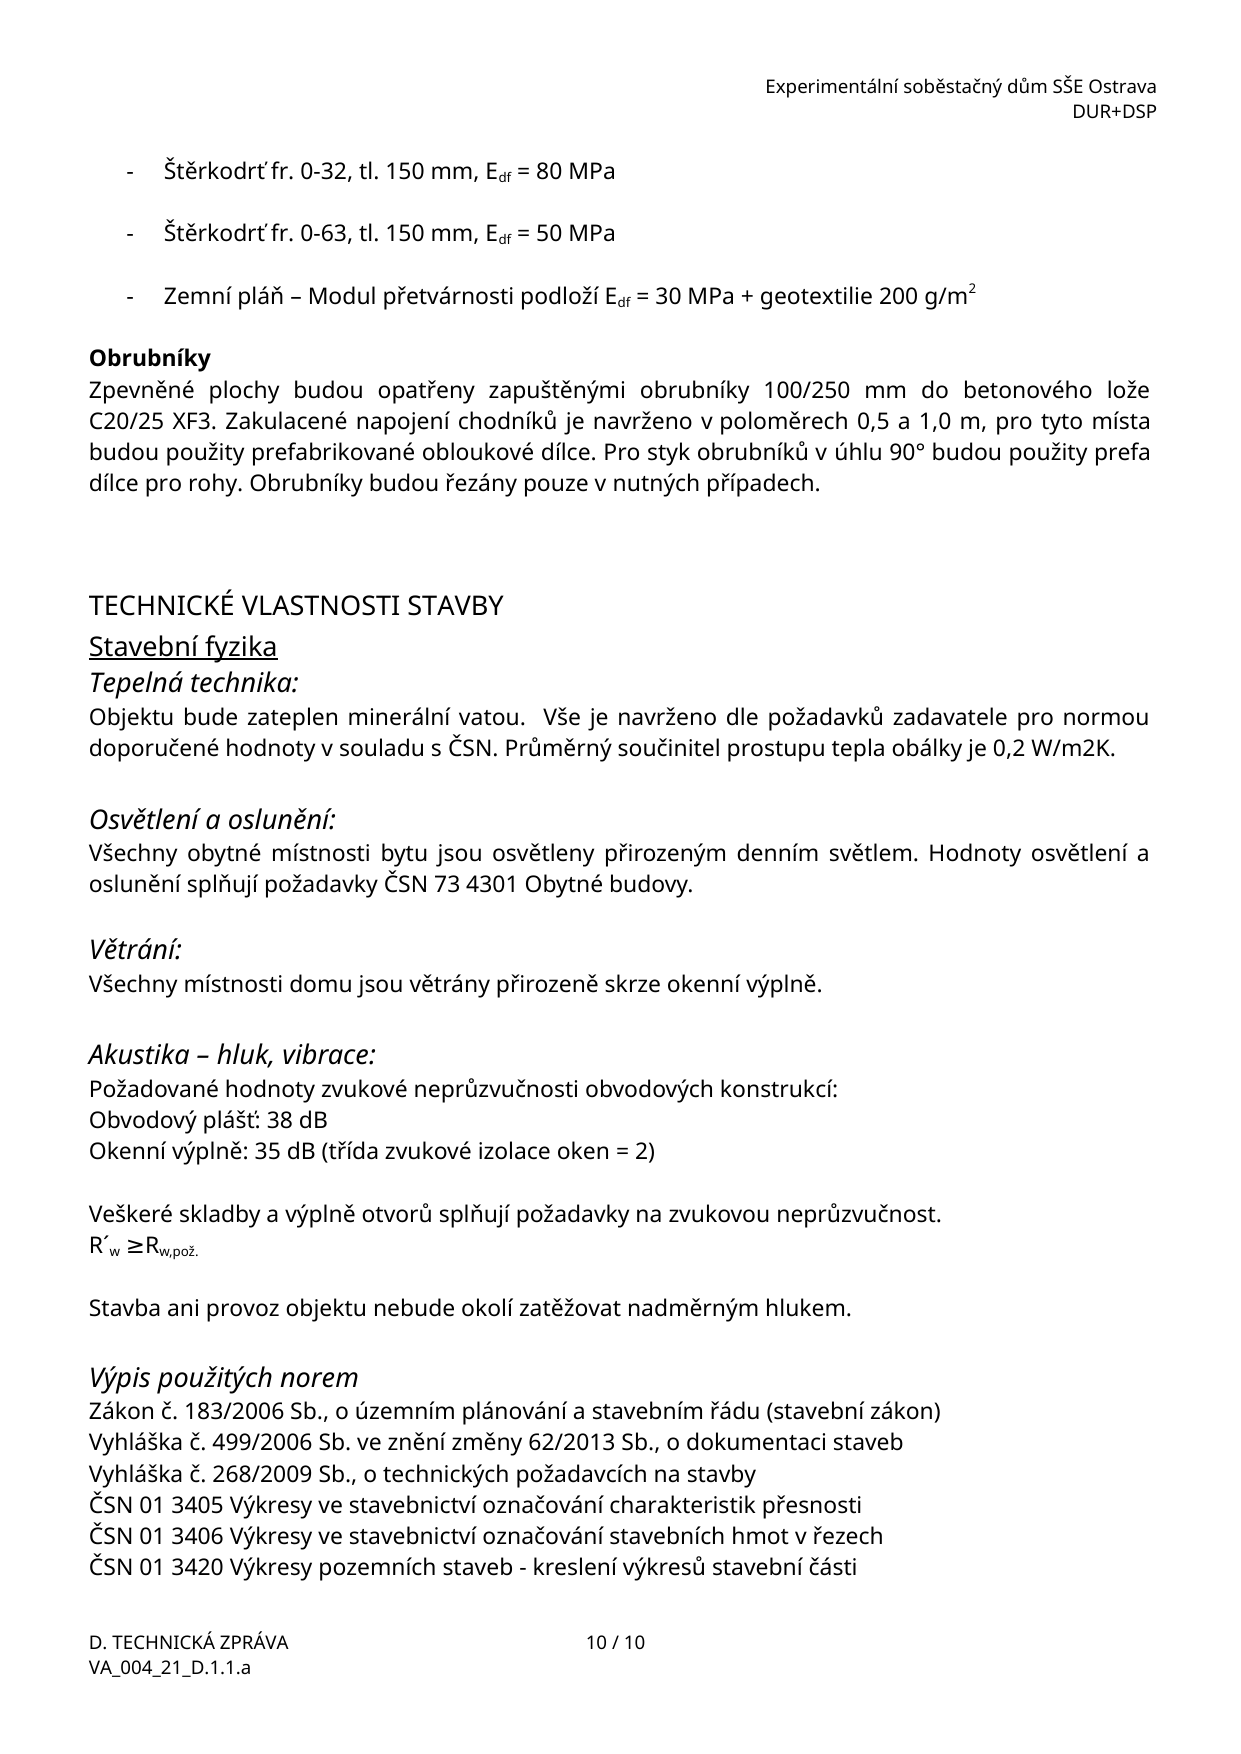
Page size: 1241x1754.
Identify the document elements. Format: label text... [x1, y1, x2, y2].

text Všechny místnosti domu jsou větrány přirozeně skrze okenní výplně. [89, 968, 1152, 999]
text Zpevněné plochy budou opatřeny zapuštěnými obrubníky 100/250 mm do betonového lože C20/25 XF3. Zakulacené napojení chodníků je navrženo v poloměrech 0,5 a 1,0 m, pro tyto místa budou použity prefabrikované obloukové dílce. Pro styk obrubníků v úhlu 90° budou použity prefa dílce pro rohy. Obrubníky budou řezány pouze v nutných případech. [89, 373, 1152, 498]
text R´w ≥Rw,pož. [89, 1229, 1152, 1260]
text Objektu bude zateplen minerální vatou. Vše je navrženo dle požadavků zadavatele pro normou doporučené hodnoty v souladu s ČSN. Průměrný součinitel prostupu tepla obálky je 0,2 W/m2K. [89, 701, 1152, 763]
text Obvodový plášť: 38 dB [89, 1104, 1152, 1135]
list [126, 280, 1152, 311]
text Stavba ani provoz objektu nebude okolí zatěžovat nadměrným hlukem. [89, 1291, 1152, 1323]
subtitle Stavební fyzika [89, 627, 1152, 664]
text Vyhláška č. 268/2009 Sb., o technických požadavcích na stavby [89, 1457, 1152, 1489]
text Větrání: [89, 931, 1152, 968]
text Tepelná technika: [89, 664, 1152, 701]
list Štěrkodrť fr. 0-63, tl. 150 mm, Edf = 50 MPa [126, 217, 1152, 248]
text Vyhláška č. 499/2006 Sb. ve znění změny 62/2013 Sb., o dokumentaci staveb [89, 1426, 1152, 1457]
text Obrubníky [89, 342, 1152, 373]
subtitle TECHNICKÉ VLASTNOSTI STAVBY [89, 586, 1152, 623]
text ČSN 01 3406 Výkresy ve stavebnictví označování stavebních hmot v řezech [89, 1520, 1152, 1551]
text Akustika – hluk, vibrace: [89, 1036, 1152, 1073]
text Zákon č. 183/2006 Sb., o územním plánování a stavebním řádu (stavební zákon) [89, 1395, 1152, 1426]
text Všechny obytné místnosti bytu jsou osvětleny přirozeným denním světlem. Hodnoty osvětlení a oslunění splňují požadavky ČSN 73 4301 Obytné budovy. [89, 837, 1152, 899]
text ČSN 01 3420 Výkresy pozemních staveb - kreslení výkresů stavební části [89, 1551, 1152, 1582]
text Osvětlení a oslunění: [89, 800, 1152, 837]
list Štěrkodrť fr. 0-32, tl. 150 mm, Edf = 80 MPa [126, 155, 1152, 186]
subtitle Výpis použitých norem [89, 1358, 1152, 1395]
text Veškeré skladby a výplně otvorů splňují požadavky na zvukovou neprůzvučnost. [89, 1198, 1152, 1229]
text ČSN 01 3405 Výkresy ve stavebnictví označování charakteristik přesnosti [89, 1489, 1152, 1520]
text Požadované hodnoty zvukové neprůzvučnosti obvodových konstrukcí: [89, 1073, 1152, 1104]
text Okenní výplně: 35 dB (třída zvukové izolace oken = 2) [89, 1135, 1152, 1166]
